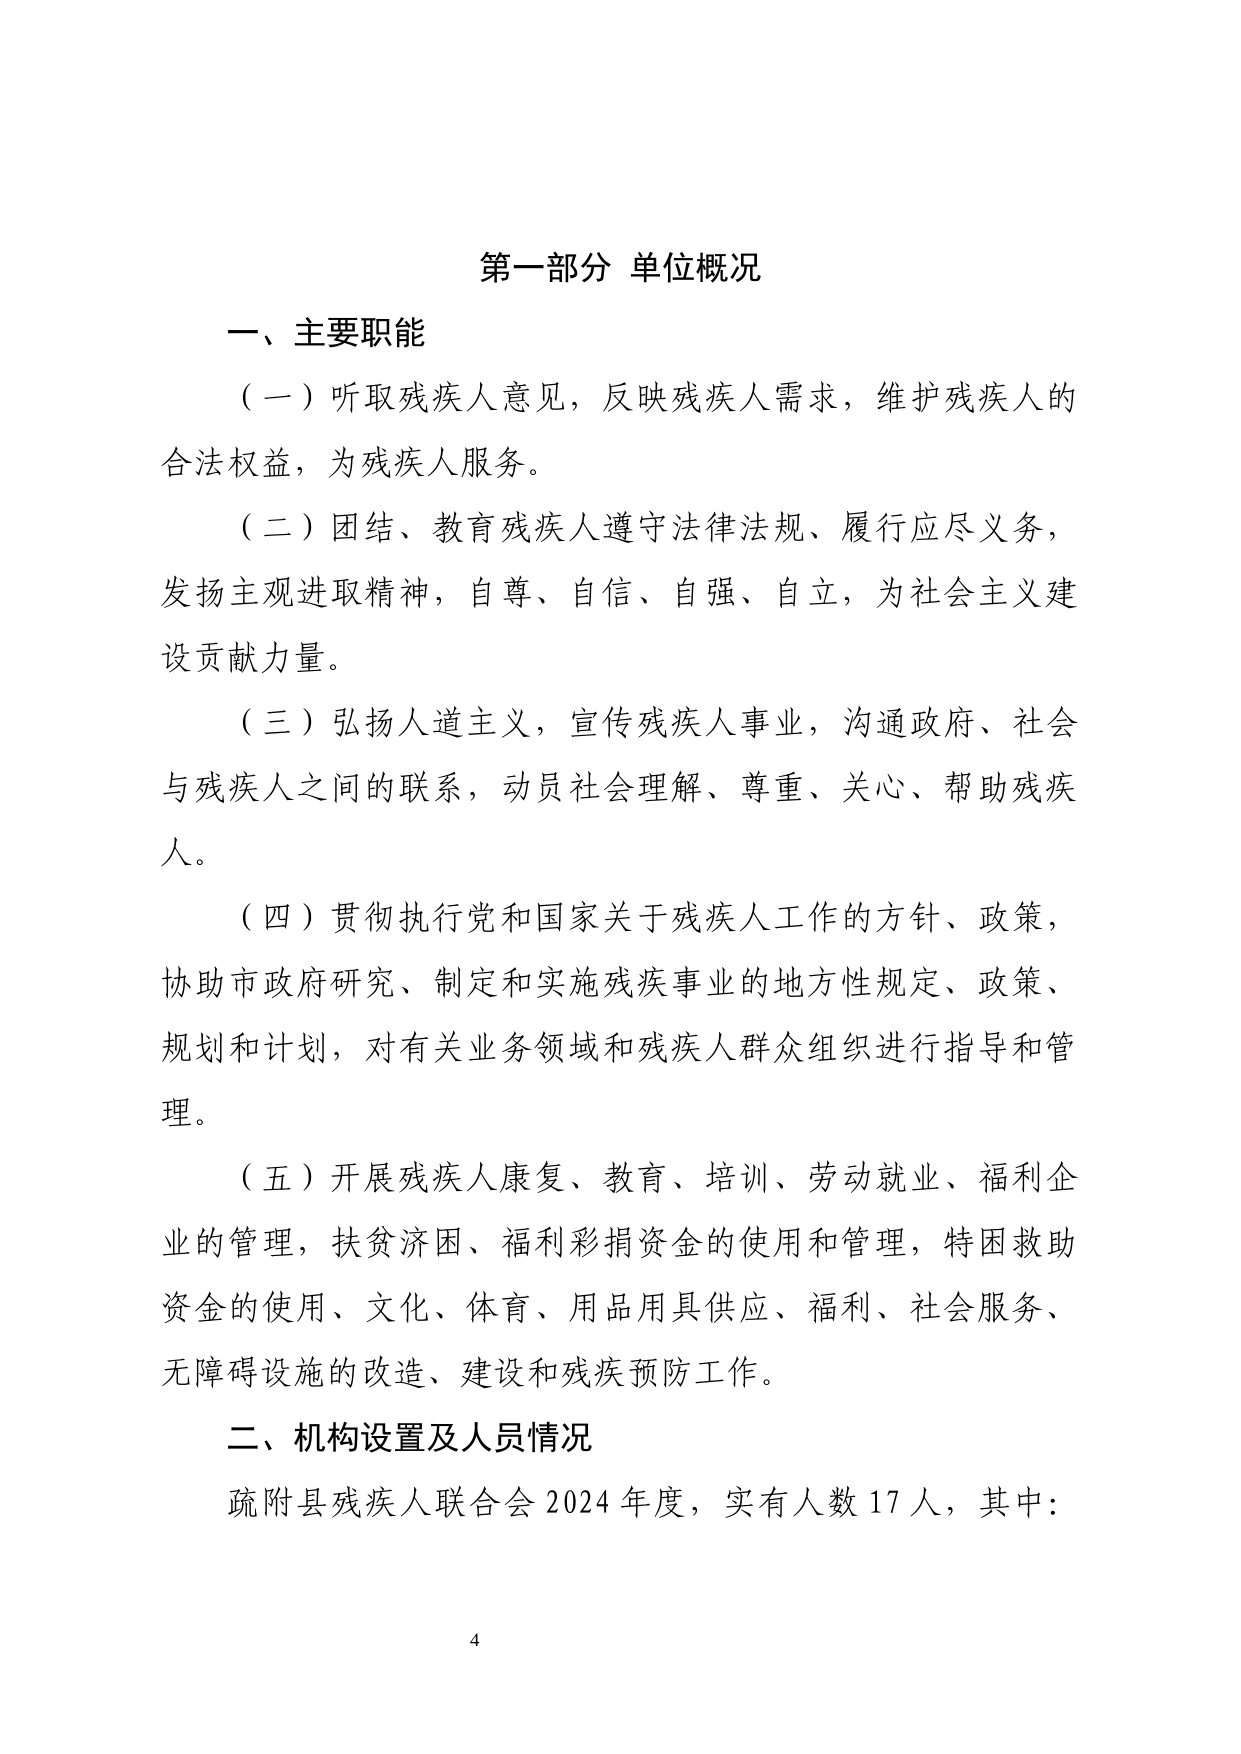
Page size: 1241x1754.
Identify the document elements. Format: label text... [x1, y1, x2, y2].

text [159, 1468, 1081, 1533]
text （五）开展残疾人康复、教育、培训、劳动就业、福利企业的管理，扶贫济困、福利彩捐资金的使用和管理，特困救助资金的使用、文化、体育、用品用具供应、福利、社会服务、无障碍设施的改造、建设和残疾预防工作。 [159, 1143, 1081, 1403]
text 第一部分 单位概况 [159, 233, 1081, 298]
text （一）听取残疾人意见，反映残疾人需求，维护残疾人的合法权益，为残疾人服务。 [159, 363, 1081, 493]
text （三）弘扬人道主义，宣传残疾人事业，沟通政府、社会与残疾人之间的联系，动员社会理解、尊重、关心、帮助残疾人。 [159, 688, 1081, 883]
text 一、主要职能 [159, 298, 1081, 363]
text （二）团结、教育残疾人遵守法律法规、履行应尽义务，发扬主观进取精神，自尊、自信、自强、自立，为社会主义建设贡献力量。 [159, 493, 1081, 688]
text （四）贯彻执行党和国家关于残疾人工作的方针、政策，协助市政府研究、制定和实施残疾事业的地方性规定、政策、规划和计划，对有关业务领域和残疾人群众组织进行指导和管理。 [159, 883, 1081, 1143]
text 二、机构设置及人员情况 [159, 1403, 1081, 1468]
